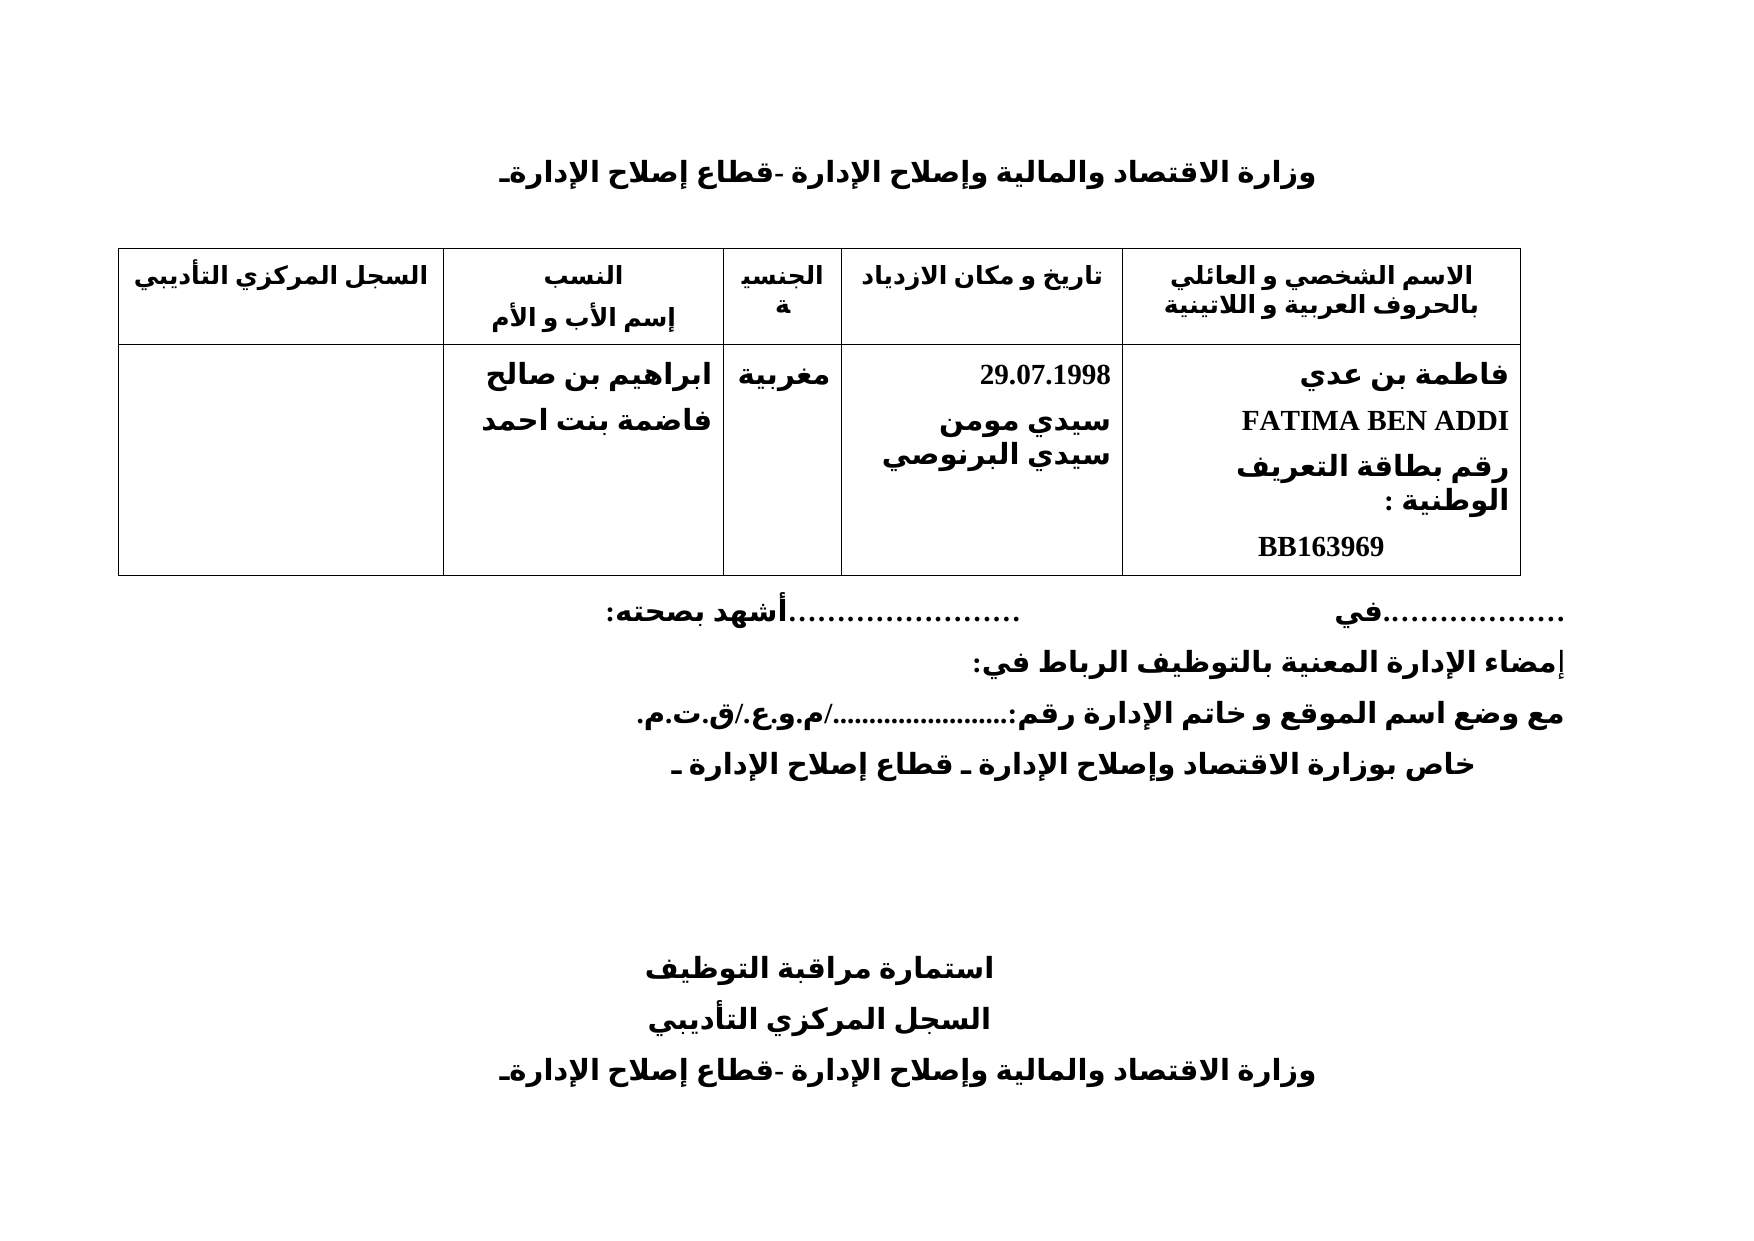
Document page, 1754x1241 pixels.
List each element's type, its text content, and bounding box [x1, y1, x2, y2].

text ……………….في ……………………أشهد بصحته: [162, 257, 1565, 627]
text خاص بوزارة الاقتصاد وإصلاح الإدارة ـ قطاع إصلاح الإدارة ـ [162, 747, 1476, 780]
text السجل المركزي التأديبي [162, 1002, 1476, 1036]
table_cell فاطمة بن عدي FATIMA BEN ADDI رقم بطاقة التعريف الوطنية : BB163969 [1123, 345, 1520, 575]
table_cell [119, 345, 443, 575]
text وزارة الاقتصاد والمالية وإصلاح الإدارة -قطاع إصلاح الإدارةـ [162, 1053, 1654, 1087]
table_cell مغربية [724, 345, 841, 575]
table_header تاريخ و مكان الازدياد [842, 249, 1122, 344]
text مع وضع اسم الموقع و خاتم الإدارة رقم:......................../م.و.ع./ق.ت.م. [162, 696, 1565, 729]
table_header الجنسية [724, 249, 841, 344]
table_header النسب إسم الأب و الأم [444, 249, 723, 344]
text إمضاء الإدارة المعنية بالتوظيف الرباط في: [162, 645, 1565, 678]
table_cell 29.07.1998 سيدي مومن سيدي البرنوصي [842, 345, 1122, 575]
text وزارة الاقتصاد والمالية وإصلاح الإدارة -قطاع إصلاح الإدارةـ [162, 155, 1654, 189]
text استمارة مراقبة التوظيف [162, 951, 1476, 984]
table_cell ابراهيم بن صالح فاضمة بنت احمد [444, 345, 723, 575]
table_header السجل المركزي التأديبي [119, 249, 443, 344]
table_header الاسم الشخصي و العائلي بالحروف العربية و اللاتينية [1123, 249, 1520, 344]
